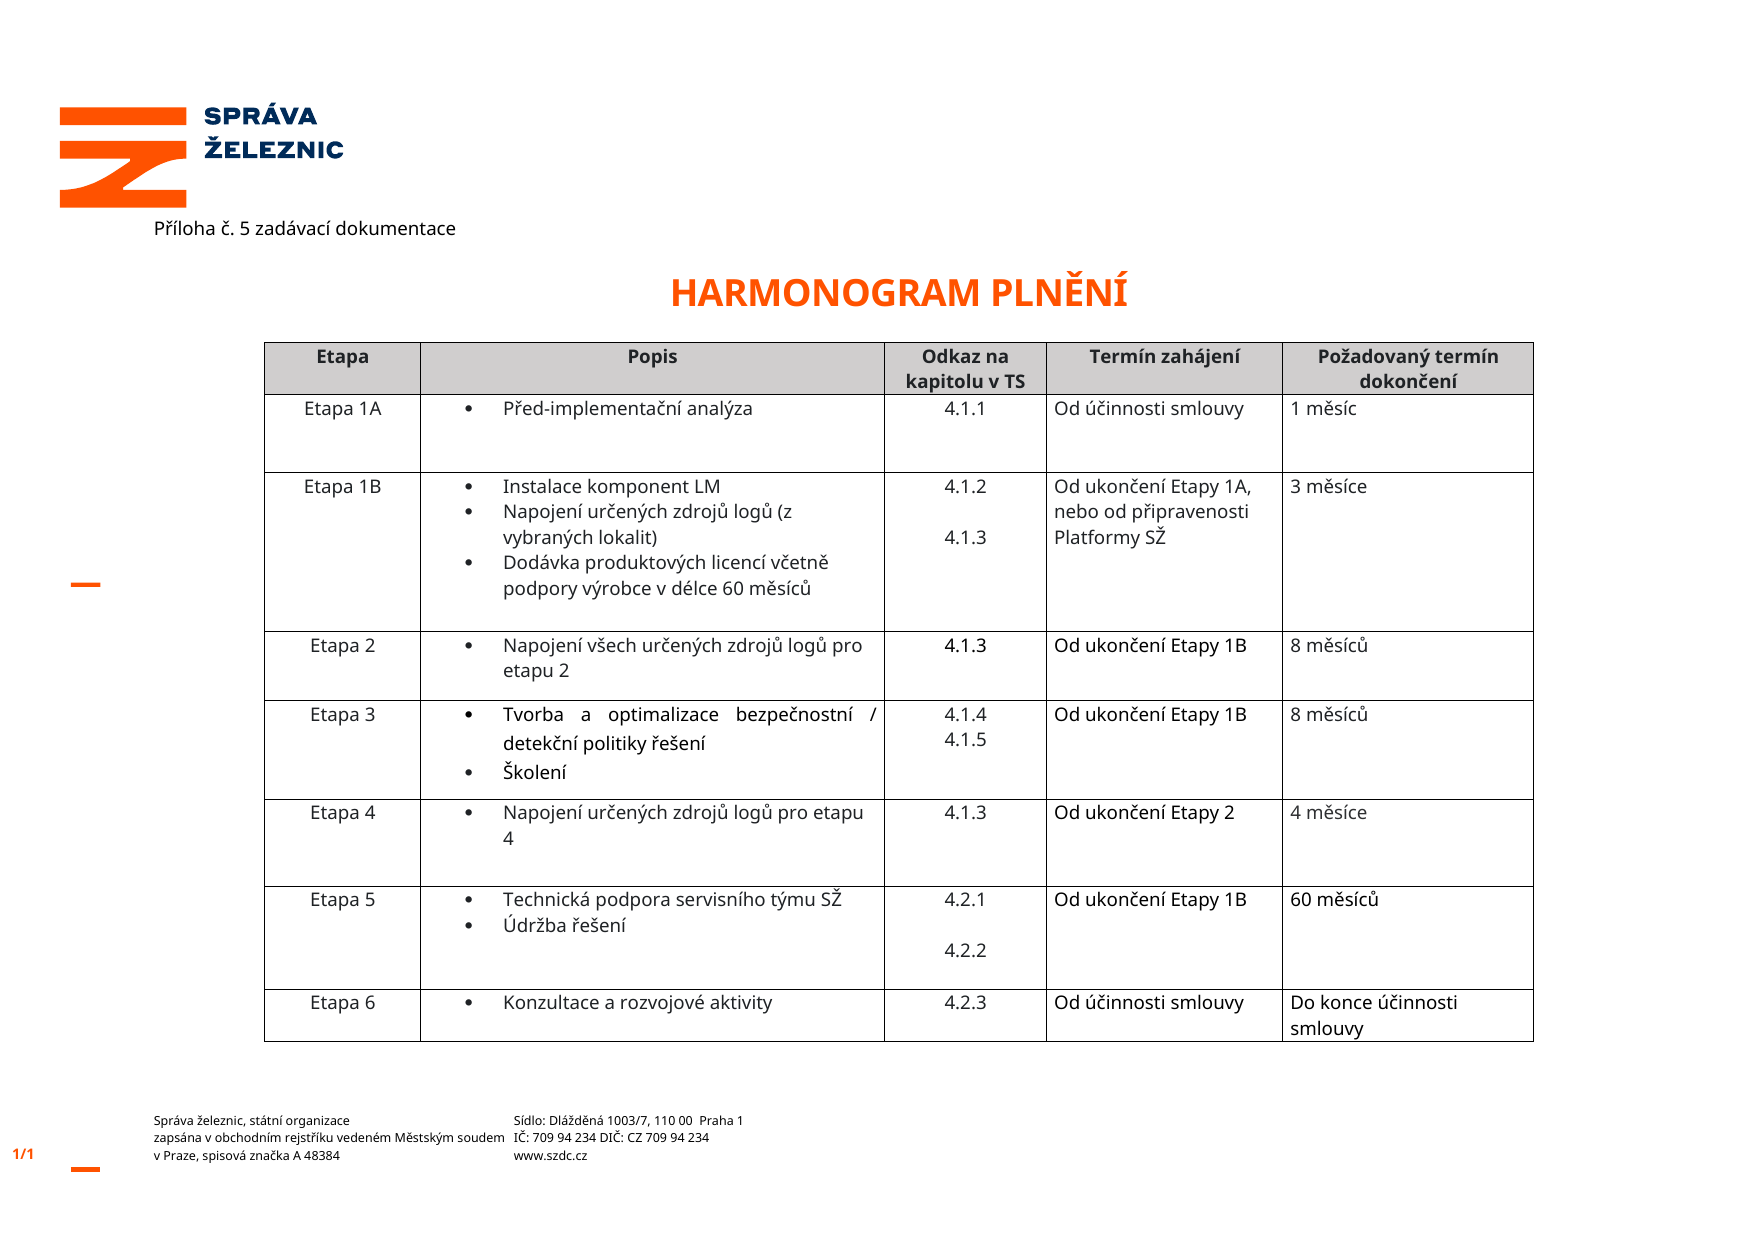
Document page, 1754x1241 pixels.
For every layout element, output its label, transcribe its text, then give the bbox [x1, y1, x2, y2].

title HARMONOGRAM PLNĚNÍ [153, 266, 1645, 317]
table_cell Před-implementační analýza [421, 395, 884, 472]
table_header Popis [421, 343, 884, 394]
table_cell 4.1.2 4.1.3 [885, 473, 1046, 631]
table_cell Etapa 2 [265, 632, 420, 700]
table_cell Etapa 1B [265, 473, 420, 631]
table_cell 4 měsíce [1283, 800, 1533, 886]
table_header Požadovaný termín dokončení [1283, 343, 1533, 394]
table_cell Etapa 1A [265, 395, 420, 472]
table_cell Od ukončení Etapy 1B [1047, 632, 1282, 700]
table_cell 4.2.3 [885, 990, 1046, 1041]
table_cell Tvorba a optimalizace bezpečnostní / detekční politiky řešení Školení [421, 701, 884, 798]
table_cell Etapa 3 [265, 701, 420, 798]
text Příloha č. 5 zadávací dokumentace [153, 216, 1645, 241]
table_cell Technická podpora servisního týmu SŽ Údržba řešení [421, 887, 884, 989]
table_header Termín zahájení [1047, 343, 1282, 394]
table_cell Od ukončení Etapy 1B [1047, 887, 1282, 989]
table_cell 4.1.3 [885, 800, 1046, 886]
table_cell Etapa 5 [265, 887, 420, 989]
table_cell Do konce účinnosti smlouvy [1283, 990, 1533, 1041]
table_cell Instalace komponent LM Napojení určených zdrojů logů (z vybraných lokalit) Dodávka produktových licencí včetně podpory výrobce v délce 60 měsíců [421, 473, 884, 631]
table_cell Napojení určených zdrojů logů pro etapu 4 [421, 800, 884, 886]
table_cell 3 měsíce [1283, 473, 1533, 631]
table_cell Od ukončení Etapy 1B [1047, 701, 1282, 798]
table_cell 4.1.1 [885, 395, 1046, 472]
table_cell 1 měsíc [1283, 395, 1533, 472]
table_cell Od ukončení Etapy 1A, nebo od připravenosti Platformy SŽ [1047, 473, 1282, 631]
table_cell Konzultace a rozvojové aktivity [421, 990, 884, 1041]
table_header Etapa [265, 343, 420, 394]
table_cell Od ukončení Etapy 2 [1047, 800, 1282, 886]
table_cell 4.1.3 [885, 632, 1046, 700]
table_cell Od účinnosti smlouvy [1047, 990, 1282, 1041]
table_cell Od účinnosti smlouvy [1047, 395, 1282, 472]
table_cell 8 měsíců [1283, 701, 1533, 798]
table_cell 8 měsíců [1283, 632, 1533, 700]
table_cell Napojení všech určených zdrojů logů pro etapu 2 [421, 632, 884, 700]
table_cell Etapa 4 [265, 800, 420, 886]
table_cell 4.2.1 4.2.2 [885, 887, 1046, 989]
table_header Odkaz na kapitolu v TS [885, 343, 1046, 394]
table_cell Etapa 6 [265, 990, 420, 1041]
table_cell 60 měsíců [1283, 887, 1533, 989]
table_cell 4.1.4 4.1.5 [885, 701, 1046, 798]
